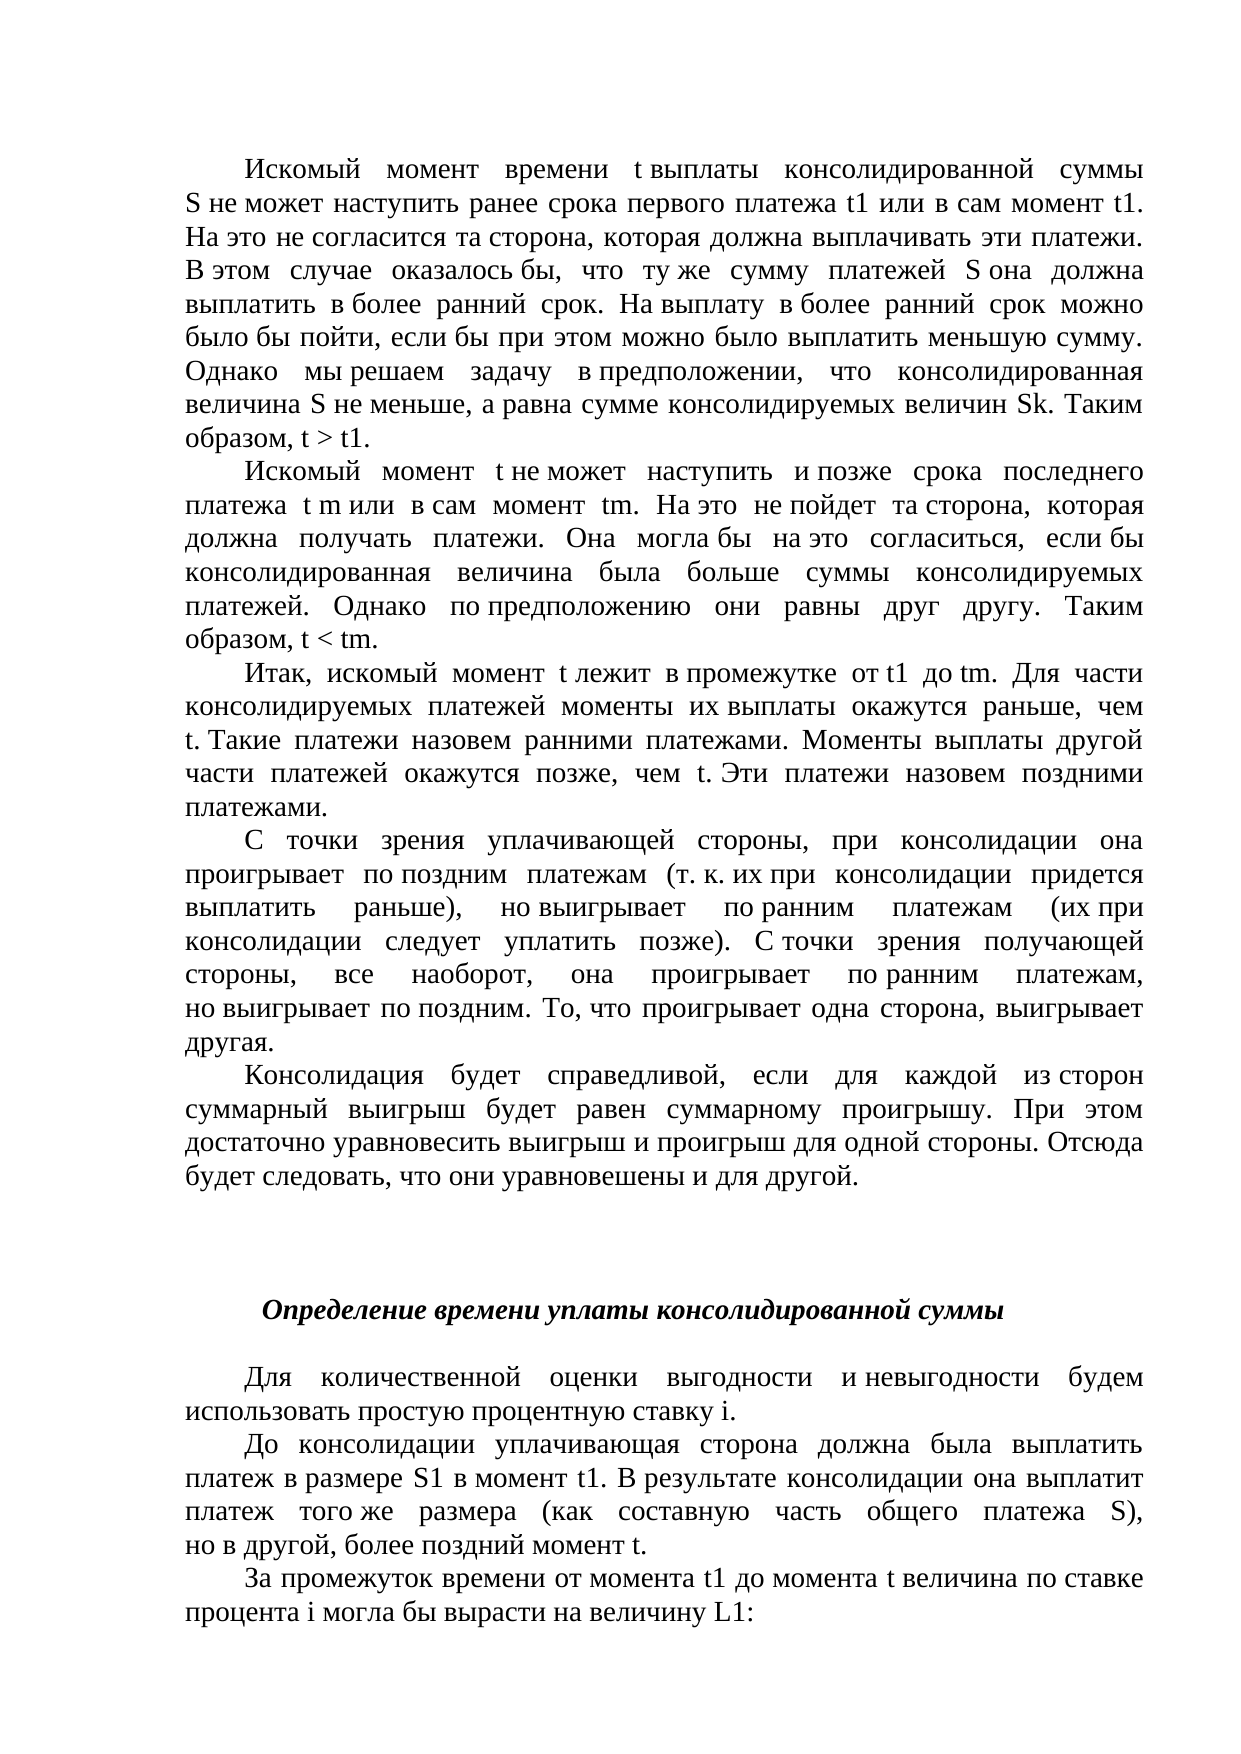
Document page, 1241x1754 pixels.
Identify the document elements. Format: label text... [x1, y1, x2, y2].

text До консолидации уплачивающая сторона должна была выплатить платеж в размере S1 в момент t1. В результате консолидации она выплатит платеж того же размера (как составную часть общего платежа S), но в другой, более поздний момент t. [185, 1426, 1144, 1560]
text Определение времени уплаты консолидированной суммы [203, 1292, 1126, 1326]
text Искомый момент t не может наступить и позже срока последнего платежа t m или в сам момент tm. На это не пойдет та сторона, которая должна получать платежи. Она могла бы на это согласиться, если бы консолидированная величина была больше суммы консолидируемых платежей. Однако по предположению они равны друг другу. Таким образом, t < tm. [185, 453, 1144, 655]
text Для количественной оценки выгодности и невыгодности будем использовать простую процентную ставку i. [185, 1359, 1144, 1426]
text С точки зрения уплачивающей стороны, при консолидации она проигрывает по поздним платежам (т. к. их при консолидации придется выплатить раньше), но выигрывает по ранним платежам (их при консолидации следует уплатить позже). С точки зрения получающей стороны, все наоборот, она проигрывает по ранним платежам, но выигрывает по поздним. То, что проигрывает одна сторона, выигрывает другая. [185, 822, 1144, 1057]
text За промежуток времени от момента t1 до момента t величина по ставке процента i могла бы вырасти на величину L1: [185, 1560, 1144, 1627]
text Искомый момент времени t выплаты консолидированной суммы S не может наступить ранее срока первого платежа t1 или в сам момент t1. На это не согласится та сторона, которая должна выплачивать эти платежи. В этом случае оказалось бы, что ту же сумму платежей S она должна выплатить в более ранний срок. На выплату в более ранний срок можно было бы пойти, если бы при этом можно было выплатить меньшую сумму. Однако мы решаем задачу в предположении, что консолидированная величина S не меньше, а равна сумме консолидируемых величин Sk. Таким образом, t > t1. [185, 152, 1144, 453]
text Итак, искомый момент t лежит в промежутке от t1 до tm. Для части консолидируемых платежей моменты их выплаты окажутся раньше, чем t. Такие платежи назовем ранними платежами. Моменты выплаты другой части платежей окажутся позже, чем t. Эти платежи назовем поздними платежами. [185, 655, 1144, 822]
text Консолидация будет справедливой, если для каждой из сторон суммарный выигрыш будет равен суммарному проигрышу. При этом достаточно уравновесить выигрыш и проигрыш для одной стороны. Отсюда будет следовать, что они уравновешены и для другой. [185, 1057, 1144, 1191]
